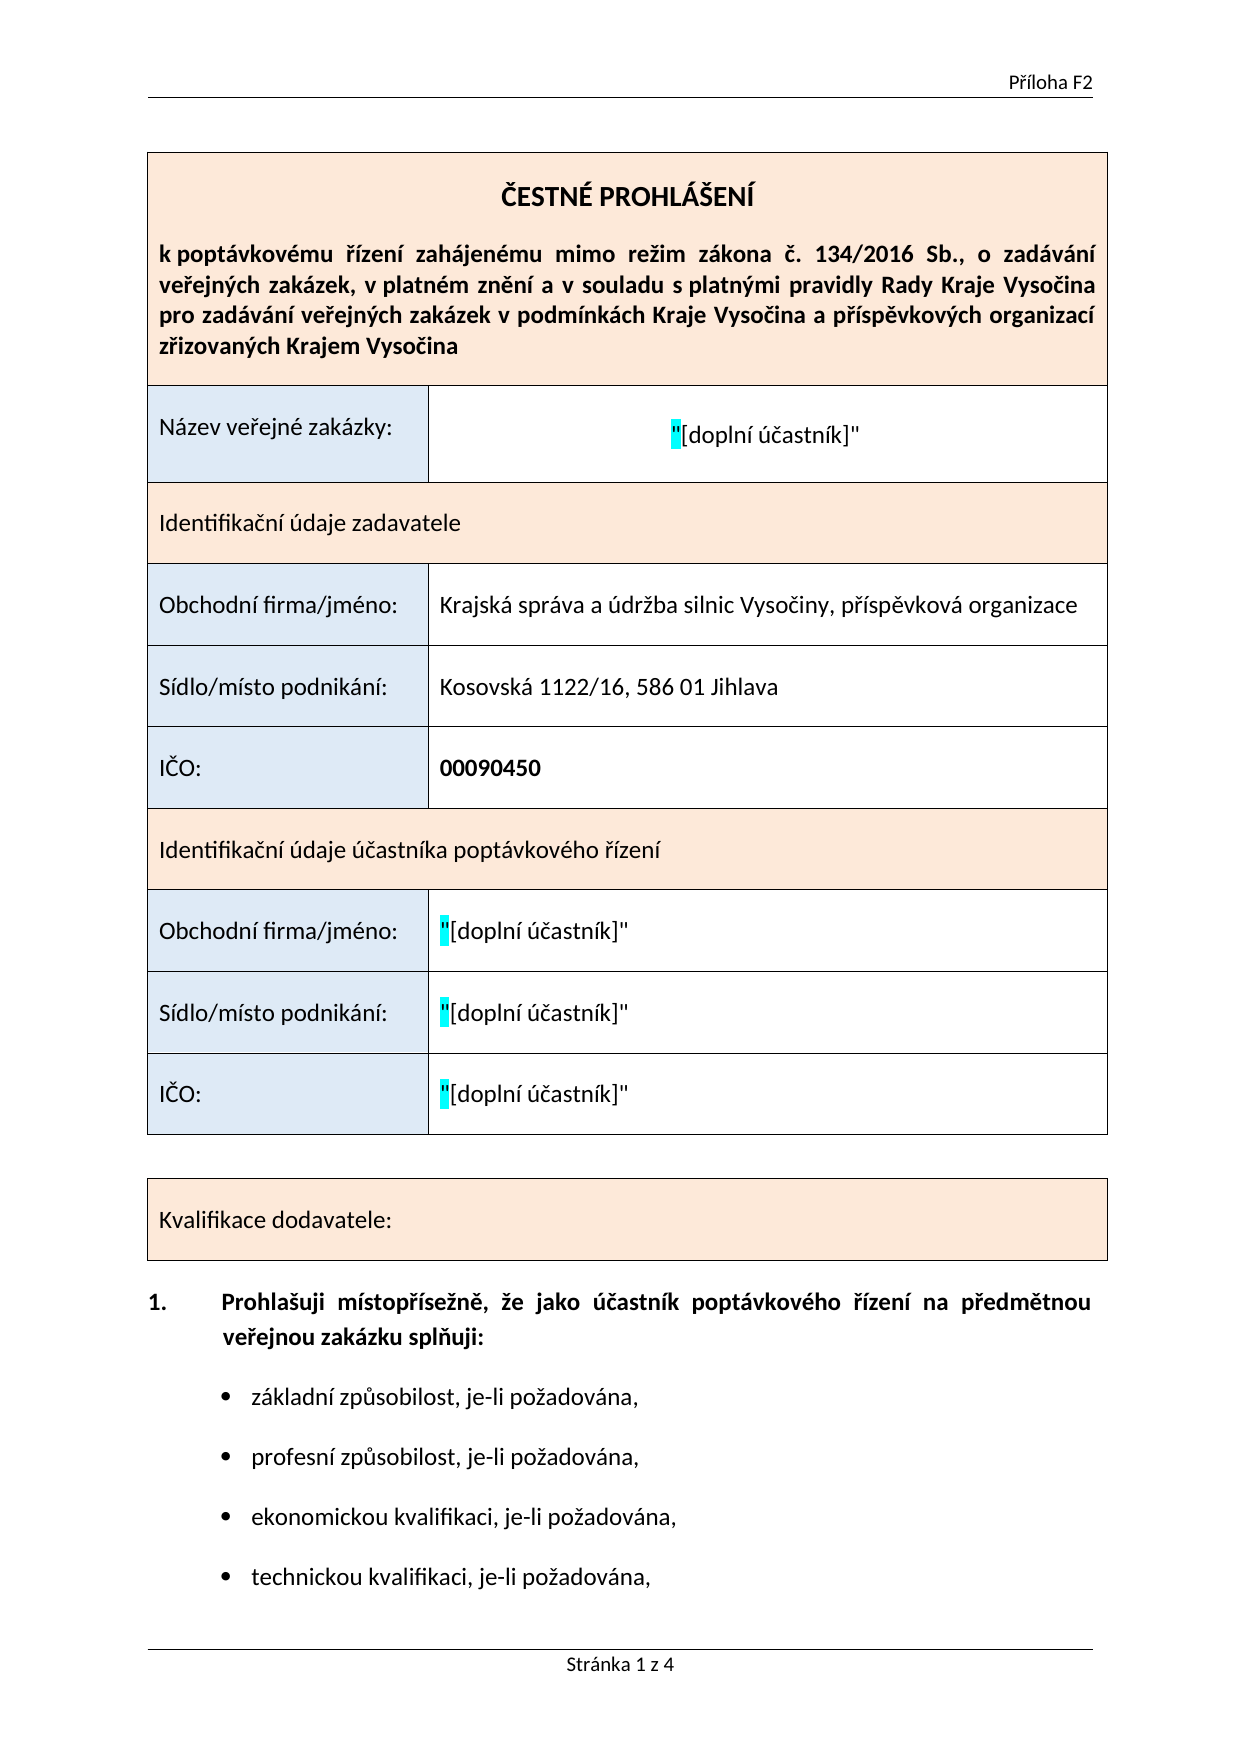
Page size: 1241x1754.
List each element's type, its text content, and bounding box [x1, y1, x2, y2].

table_cell Kosovská 1122/16, 586 01 Jihlava [429, 646, 1107, 726]
table_cell Sídlo/místo podnikání: [148, 646, 428, 726]
list základní způsobilost, je-li požadována, [221, 1381, 1093, 1411]
table_header Kvalifikace dodavatele: [148, 1179, 1107, 1260]
table_cell IČO: [148, 1054, 428, 1134]
table_cell [429, 890, 1107, 971]
list technickou kvalifikaci, je-li požadována, [221, 1561, 1093, 1591]
table_cell Identifikační údaje zadavatele [148, 483, 1107, 563]
list Prohlašuji místopřísežně, že jako účastník poptávkového řízení na předmětnou veřejnou zakázku splňuji: [148, 1286, 1093, 1351]
table_cell Název veřejné zakázky: [148, 386, 428, 482]
table_cell [429, 972, 1107, 1052]
table_cell Obchodní firma/jméno: [148, 890, 428, 971]
table_cell Identifikační údaje účastníka poptávkového řízení [148, 809, 1107, 889]
table_cell 00090450 [429, 727, 1107, 808]
table_cell [429, 1054, 1107, 1134]
table_cell Sídlo/místo podnikání: [148, 972, 428, 1052]
table_cell [429, 386, 1107, 482]
table_cell Krajská správa a údržba silnic Vysočiny, příspěvková organizace [429, 564, 1107, 645]
table_header ČESTNÉ PROHLÁŠENÍ k poptávkovému řízení zahájenému mimo režim zákona č. 134/2016 Sb., o zadávání veřejných zakázek, v platném znění a v souladu s platnými pravidly Rady Kraje Vysočina pro zadávání veřejných zakázek v podmínkách Kraje Vysočina a příspěvkových organizací zřizovaných Krajem Vysočina [148, 153, 1107, 385]
list ekonomickou kvalifikaci, je-li požadována, [221, 1501, 1093, 1531]
table_cell Obchodní firma/jméno: [148, 564, 428, 645]
table_cell IČO: [148, 727, 428, 808]
list profesní způsobilost, je-li požadována, [221, 1441, 1093, 1471]
